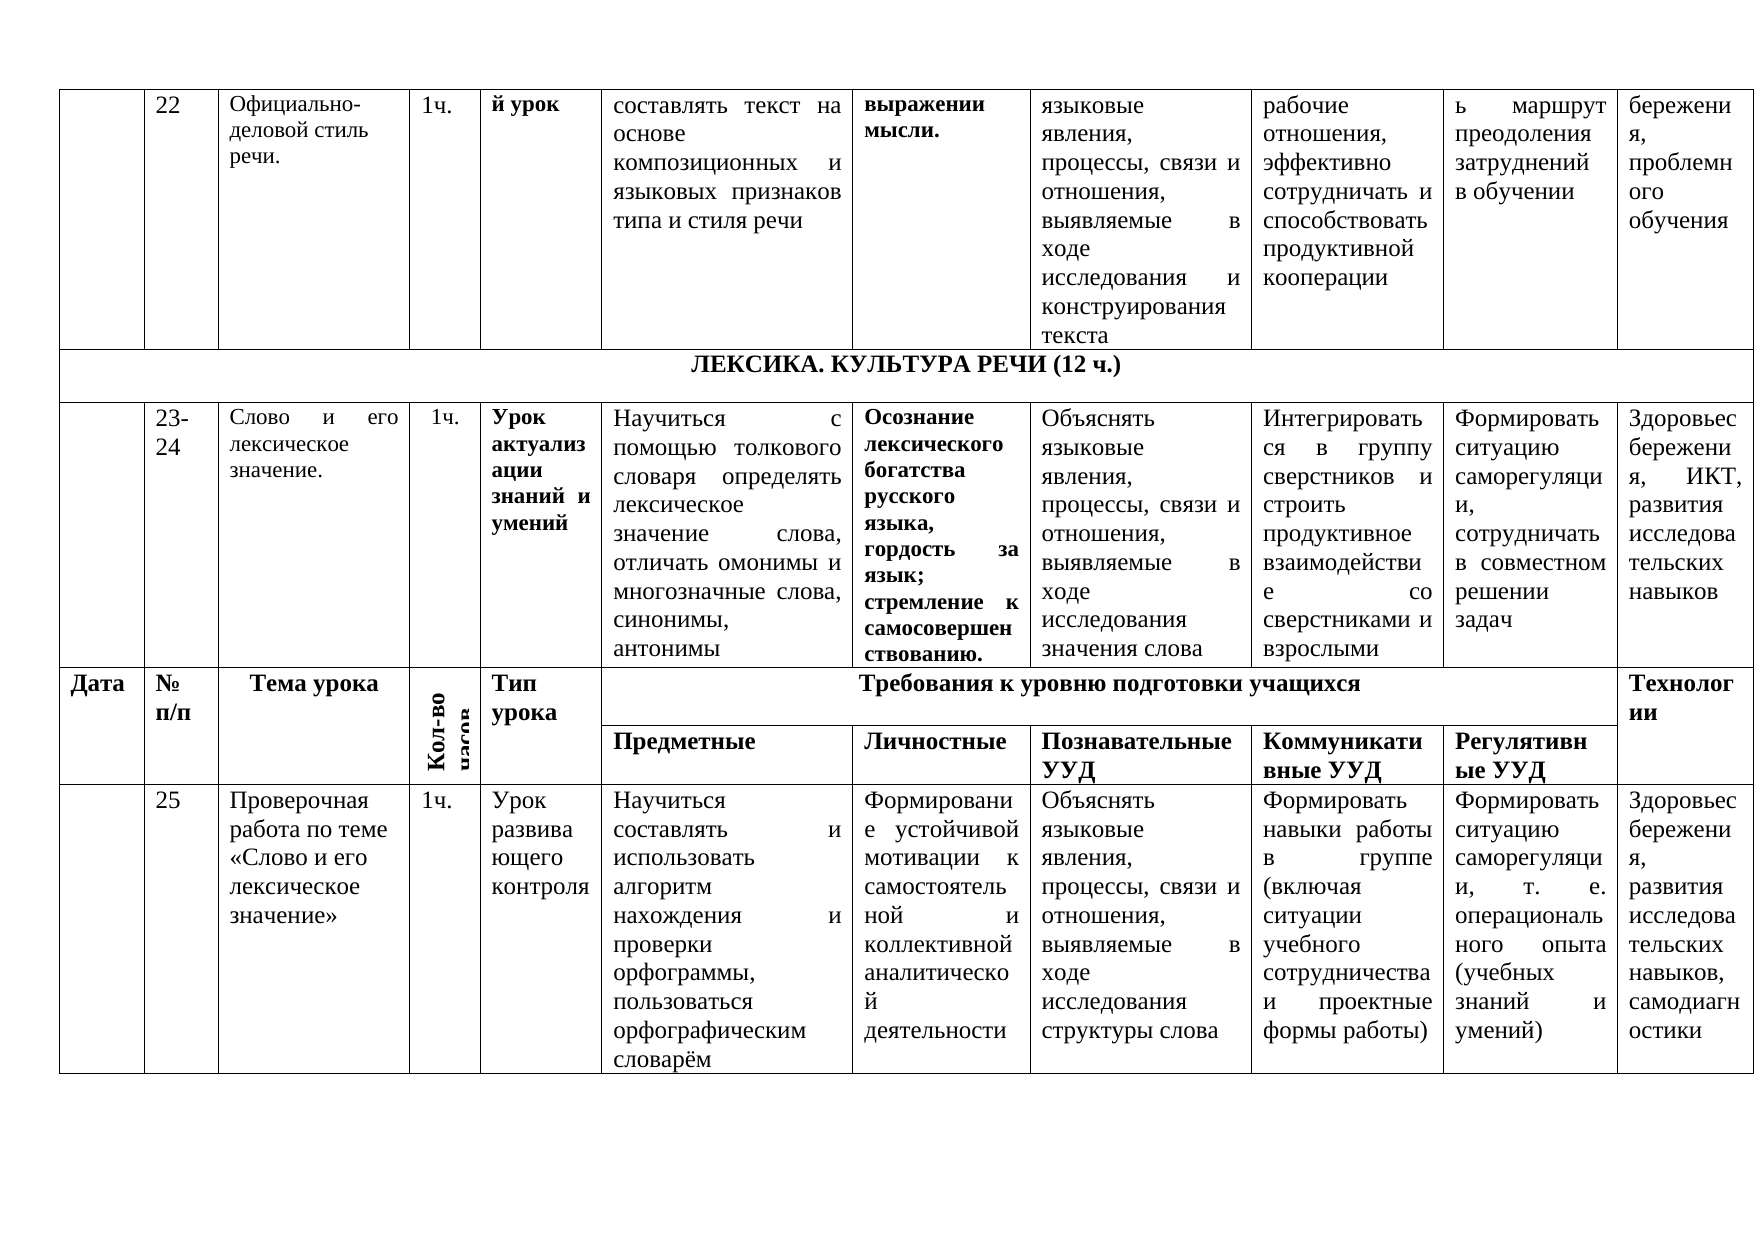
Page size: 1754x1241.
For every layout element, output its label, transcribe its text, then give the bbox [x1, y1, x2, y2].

table_cell Здоровьесбережения, ИКТ, развития исследовательских навыков [1618, 403, 1753, 667]
table_cell Интегрироваться в группу сверстников и строить продуктивное взаимодействие со сверстниками и взрослыми [1252, 403, 1443, 667]
table_cell Урок актуализации знаний и умений [481, 403, 601, 667]
table_cell Формировать ситуацию саморегуляции, т. е. операционального опыта (учебных знаний и умений) [1444, 785, 1617, 1072]
table_cell 1ч. [410, 90, 480, 348]
table_cell Регулятивные УУД [1444, 726, 1617, 784]
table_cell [1031, 90, 1251, 348]
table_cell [602, 90, 852, 348]
table_cell Тип урока [481, 668, 601, 784]
table_cell [60, 90, 144, 348]
table_cell Объяснять языковые явления, процессы, связи и отношения, выявляемые в ходе исследования структуры слова [1031, 785, 1251, 1072]
table_cell 1ч. [410, 785, 480, 1072]
table_cell Формировать навыки работы в группе (включая ситуации учебного сотрудничества и проектные формы работы) [1252, 785, 1443, 1072]
table_cell Требования к уровню подготовки учащихся [602, 668, 1617, 725]
table_cell 25 [145, 785, 218, 1072]
table_cell 1ч. [410, 403, 480, 667]
table_cell [60, 785, 144, 1072]
table_cell Формирование устойчивой мотивации к самостоятельной и коллективной аналитической деятельности [853, 785, 1030, 1072]
table_cell Научиться составлять и использовать алгоритм нахождения и проверки орфограммы, пользоваться орфографическим словарём [602, 785, 852, 1072]
table_cell Здоровьесбережения, развития исследовательских навыков, самодиагностики [1618, 785, 1753, 1072]
table_cell Научиться с помощью толкового словаря определять лексическое значение слова, отличать омонимы и многозначные слова, синонимы, антонимы [602, 403, 852, 667]
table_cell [1618, 90, 1753, 348]
table_cell Познавательные УУД [1031, 726, 1251, 784]
table_cell № п/п [145, 668, 218, 784]
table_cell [1444, 90, 1617, 348]
table_cell Официально-деловой стиль речи. [219, 90, 409, 348]
table_cell Личностные [853, 726, 1030, 784]
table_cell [853, 90, 1030, 348]
table_cell 23-24 [145, 403, 218, 667]
table_cell Тема урока [219, 668, 409, 784]
table_cell [60, 403, 144, 667]
table_cell Технологии [1618, 668, 1753, 784]
table_cell Слово и его лексическое значение. [219, 403, 409, 667]
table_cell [481, 90, 601, 348]
table_cell Урок развивающего контроля [481, 785, 601, 1072]
table_cell Объяснять языковые явления, процессы, связи и отношения, выявляемые в ходе исследования значения слова [1031, 403, 1251, 667]
table_cell Предметные [602, 726, 852, 784]
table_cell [1252, 90, 1443, 348]
table_cell Осознание лексического богатства русского языка, гордость за язык; стремление к самосовершенствованию. [853, 403, 1030, 667]
table_cell Формировать ситуацию саморегуляции, сотрудничать в совместном решении задач [1444, 403, 1617, 667]
table_cell Проверочная работа по теме «Слово и его лексическое значение» [219, 785, 409, 1072]
table_cell 22 [145, 90, 218, 348]
table_cell ЛЕКСИКА. КУЛЬТУРА РЕЧИ (12 ч.) [60, 350, 1753, 402]
table_cell Кол-во часов [410, 668, 480, 784]
table_cell Дата [60, 668, 144, 784]
table_cell Коммуникативные УУД [1252, 726, 1443, 784]
